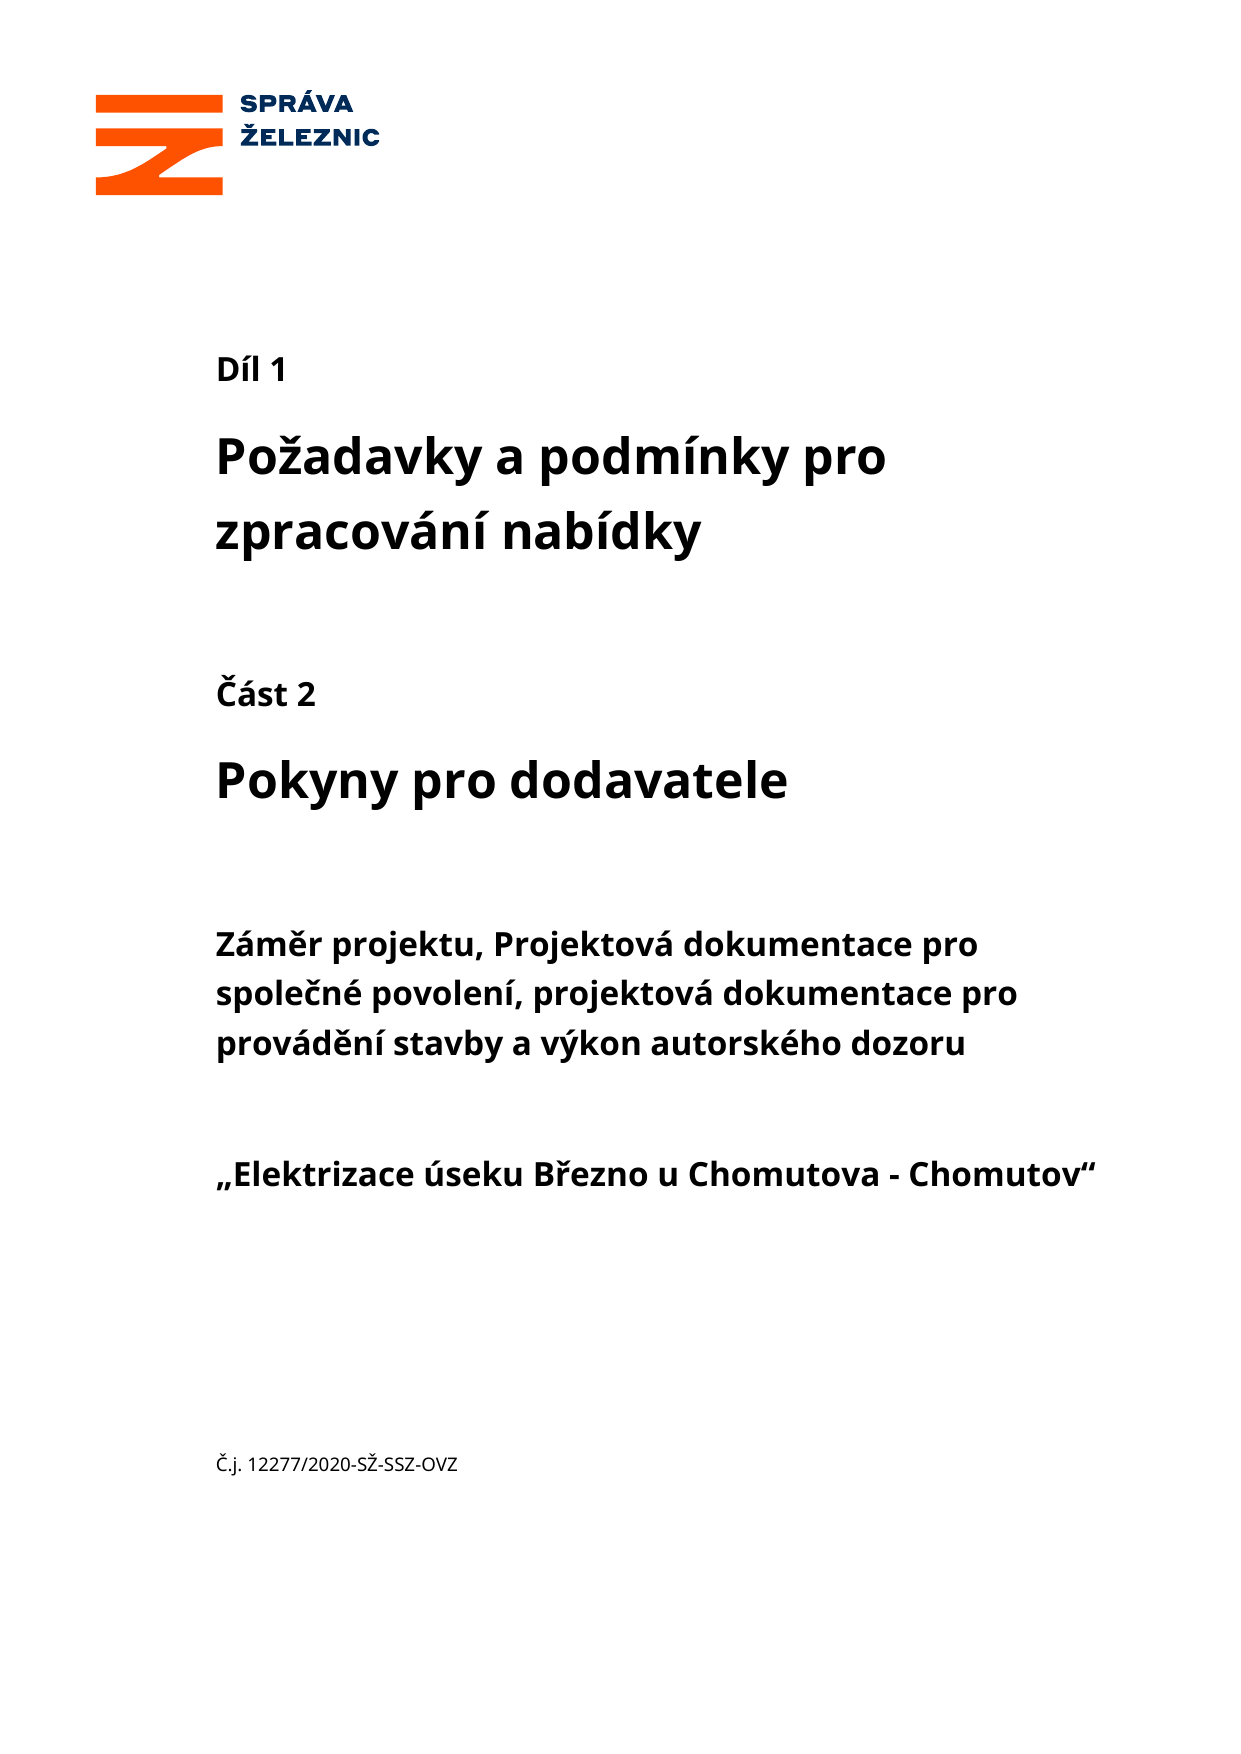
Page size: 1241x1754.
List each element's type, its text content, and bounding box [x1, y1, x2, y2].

text „Elektrizace úseku Březno u Chomutova - Chomutov“ [216, 1151, 1122, 1197]
text Záměr projektu, Projektová dokumentace pro společné povolení, projektová dokumentace pro provádění stavby a výkon autorského dozoru [216, 920, 1122, 1066]
text Část 2 [216, 671, 1122, 716]
text Požadavky a podmínky pro zpracování nabídky [216, 421, 1122, 564]
text Pokyny pro dodavatele [216, 746, 1122, 814]
text Díl 1 [216, 346, 1122, 391]
list Č.j. 12277/2020-SŽ-SSZ-OVZ [216, 1451, 1122, 1476]
